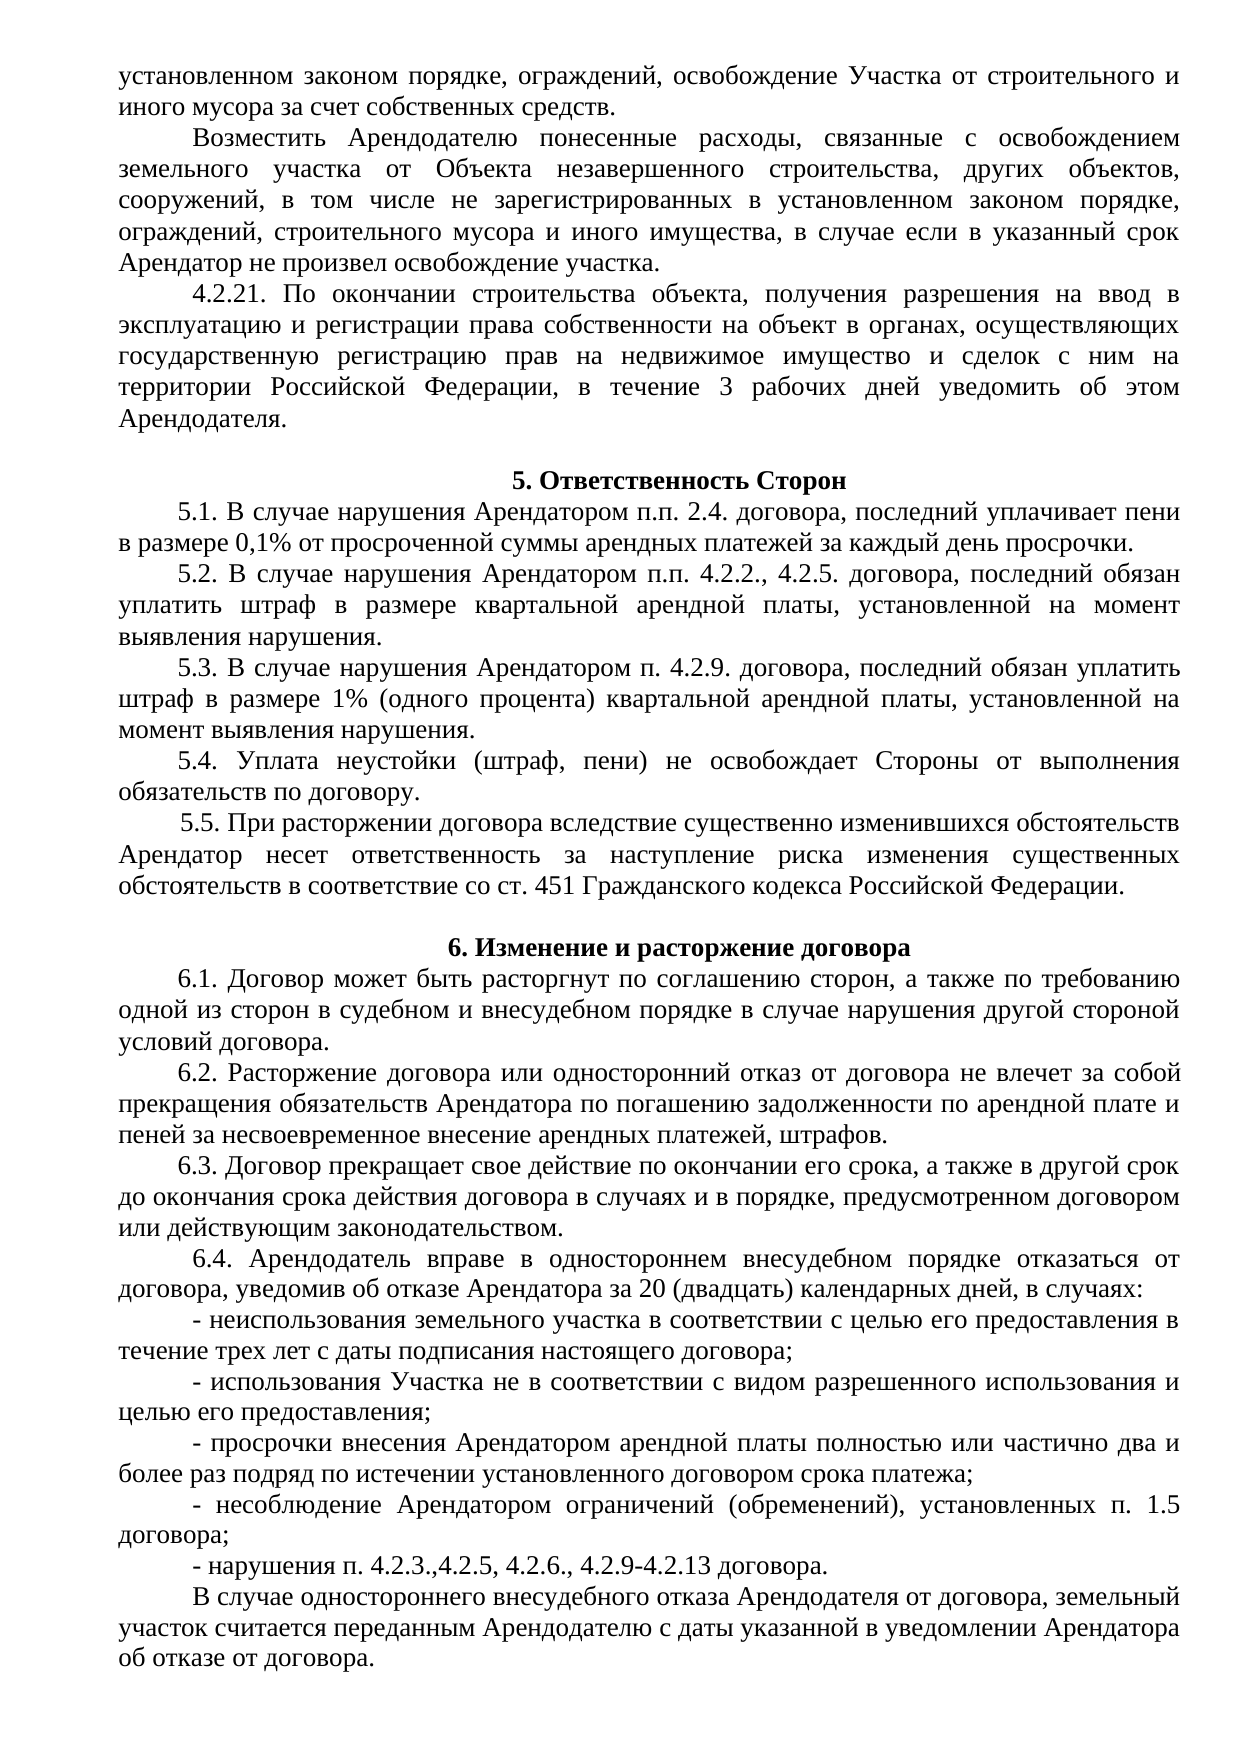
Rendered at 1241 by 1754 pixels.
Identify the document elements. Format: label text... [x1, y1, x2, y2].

text 5.2. В случае нарушения Арендатором п.п. 4.2.2., 4.2.5. договора, последний обязан уплатить штраф в размере квартальной арендной платы, установленной на момент выявления нарушения. [118, 557, 1182, 651]
text 6.1. Договор может быть расторгнут по соглашению сторон, а также по требованию одной из сторон в судебном и внесудебном порядке в случае нарушения другой стороной условий договора. [118, 962, 1181, 1056]
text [118, 59, 1181, 121]
text 6.3. Договор прекращает свое действие по окончании его срока, а также в другой срок до окончания срока действия договора в случаях и в порядке, предусмотренном договором или действующим законодательством. [118, 1149, 1181, 1243]
text В случае одностороннего внесудебного отказа Арендодателя от договора, земельный участок считается переданным Арендодателю с даты указанной в уведомлении Арендатора об отказе от договора. [118, 1581, 1181, 1673]
text - нарушения п. 4.2.3.,4.2.5, 4.2.6., 4.2.9-4.2.13 договора. [118, 1550, 1181, 1581]
text 5.5. При расторжении договора вследствие существенно изменившихся обстоятельств Арендатор несет ответственность за наступление риска изменения существенных обстоятельств в соответствие со ст. 451 Гражданского кодекса Российской Федерации. [118, 807, 1182, 900]
text 5.3. В случае нарушения Арендатором п. 4.2.9. договора, последний обязан уплатить штраф в размере 1% (одного процента) квартальной арендной платы, установленной на момент выявления нарушения. [118, 651, 1182, 744]
text - неиспользования земельного участка в соответствии с целью его предоставления в течение трех лет с даты подписания настоящего договора; [118, 1304, 1181, 1366]
text 5.4. Уплата неустойки (штраф, пени) не освобождает Стороны от выполнения обязательств по договору. [118, 744, 1181, 807]
text 5.1. В случае нарушения Арендатором п.п. 2.4. договора, последний уплачивает пени в размере 0,1% от просроченной суммы арендных платежей за каждый день просрочки. [118, 495, 1181, 557]
text - просрочки внесения Арендатором арендной платы полностью или частично два и более раз подряд по истечении установленного договором срока платежа; [118, 1427, 1181, 1488]
text 6. Изменение и расторжение договора [118, 931, 1181, 962]
text 4.2.21. По окончании строительства объекта, получения разрешения на ввод в эксплуатацию и регистрации права собственности на объект в органах, осуществляющих государственную регистрацию прав на недвижимое имущество и сделок с ним на территории Российской Федерации, в течение 3 рабочих дней уведомить об этом Арендодателя. [118, 277, 1181, 433]
text - использования Участка не в соответствии с видом разрешенного использования и целью его предоставления; [118, 1366, 1181, 1427]
text 6.2. Расторжение договора или односторонний отказ от договора не влечет за собой прекращения обязательств Арендатора по погашению задолженности по арендной плате и пеней за несвоевременное внесение арендных платежей, штрафов. [118, 1056, 1181, 1149]
text 5. Ответственность Сторон [118, 464, 1181, 495]
text Возместить Арендодателю понесенные расходы, связанные с освобождением земельного участка от Объекта незавершенного строительства, других объектов, сооружений, в том числе не зарегистрированных в установленном законом порядке, ограждений, строительного мусора и иного имущества, в случае если в указанный срок Арендатор не произвел освобождение участка. [118, 121, 1181, 277]
text 6.4. Арендодатель вправе в одностороннем внесудебном порядке отказаться от договора, уведомив об отказе Арендатора за 20 (двадцать) календарных дней, в случаях: [118, 1243, 1181, 1304]
text - несоблюдение Арендатором ограничений (обременений), установленных п. 1.5 договора; [118, 1488, 1181, 1550]
